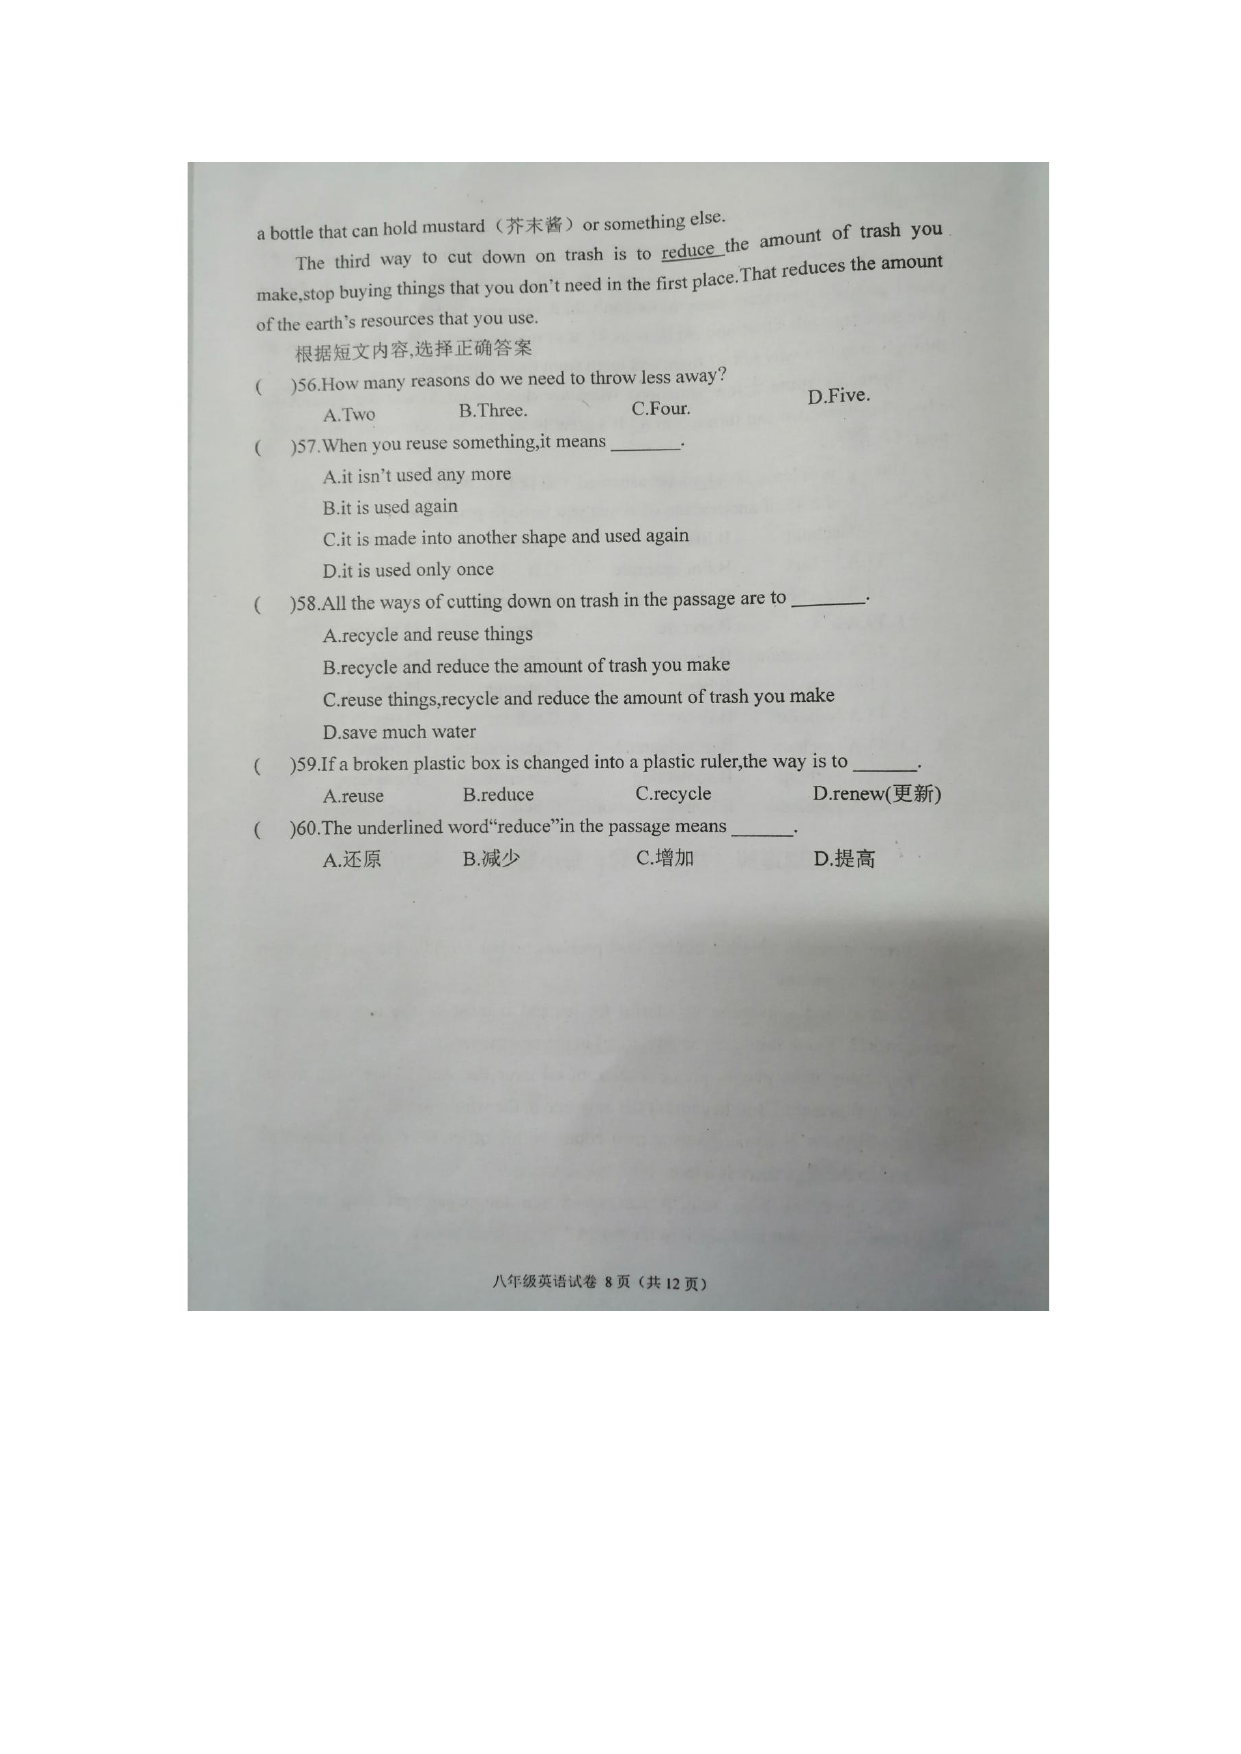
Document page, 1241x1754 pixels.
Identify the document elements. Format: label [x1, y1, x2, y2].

picture [187, 162, 1050, 1311]
